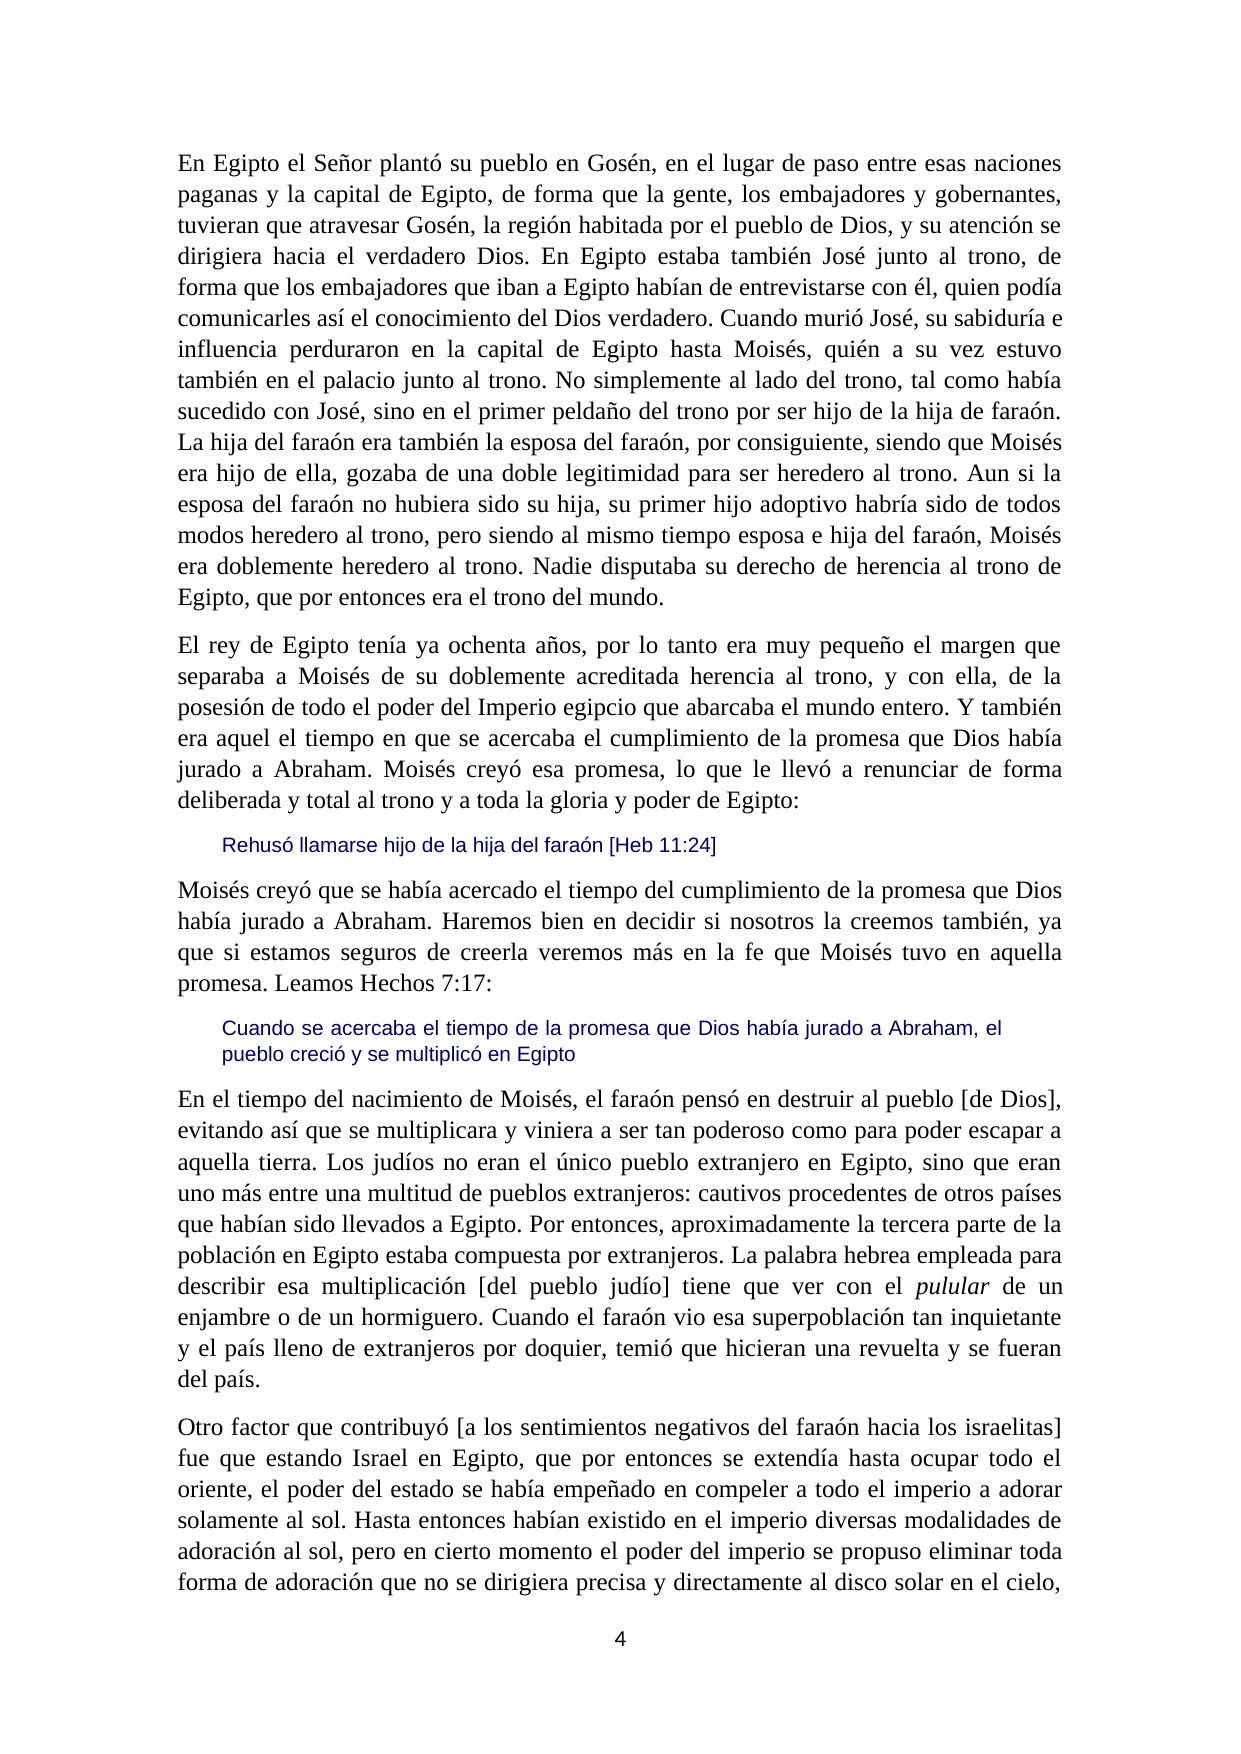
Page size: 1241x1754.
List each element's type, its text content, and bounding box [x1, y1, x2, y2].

text El rey de Egipto tenía ya ochenta años, por lo tanto era muy pequeño el margen que separaba a Moisés de su doblemente acreditada herencia al trono, y con ella, de la posesión de todo el poder del Imperio egipcio que abarcaba el mundo entero. Y también era aquel el tiempo en que se acercaba el cumplimiento de la promesa que Dios había jurado a Abraham. Moisés creyó esa promesa, lo que le llevó a renunciar de forma deliberada y total al trono y a toda la gloria y poder de Egipto: [177, 630, 1063, 814]
text Cuando se acercaba el tiempo de la promesa que Dios había jurado a Abraham, el pueblo creció y se multiplicó en Egipto [222, 1016, 1004, 1066]
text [177, 1412, 1063, 1596]
text En Egipto el Señor plantó su pueblo en Gosén, en el lugar de paso entre esas naciones paganas y la capital de Egipto, de forma que la gente, los embajadores y gobernantes, tuvieran que atravesar Gosén, la región habitada por el pueblo de Dios, y su atención se dirigiera hacia el verdadero Dios. En Egipto estaba también José junto al trono, de forma que los embajadores que iban a Egipto habían de entrevistarse con él, quien podía comunicarles así el conocimiento del Dios verdadero. Cuando murió José, su sabiduría e influencia perduraron en la capital de Egipto hasta Moisés, quién a su vez estuvo también en el palacio junto al trono. No simplemente al lado del trono, tal como había sucedido con José, sino en el primer peldaño del trono por ser hijo de la hija de faraón. La hija del faraón era también la esposa del faraón, por consiguiente, siendo que Moisés era hijo de ella, gozaba de una doble legitimidad para ser heredero al trono. Aun si la esposa del faraón no hubiera sido su hija, su primer hijo adoptivo habría sido de todos modos heredero al trono, pero siendo al mismo tiempo esposa e hija del faraón, Moisés era doblemente heredero al trono. Nadie disputaba su derecho de herencia al trono de Egipto, que por entonces era el trono del mundo. [177, 148, 1063, 611]
text En el tiempo del nacimiento de Moisés, el faraón pensó en destruir al pueblo [de Dios], evitando así que se multiplicara y viniera a ser tan poderoso como para poder escapar a aquella tierra. Los judíos no eran el único pueblo extranjero en Egipto, sino que eran uno más entre una multitud de pueblos extranjeros: cautivos procedentes de otros países que habían sido llevados a Egipto. Por entonces, aproximadamente la tercera parte de la población en Egipto estaba compuesta por extranjeros. La palabra hebrea empleada para describir esa multiplicación [del pueblo judío] tiene que ver con el pulular de un enjambre o de un hormiguero. Cuando el faraón vio esa superpoblación tan inquietante y el país lleno de extranjeros por doquier, temió que hicieran una revuelta y se fueran del país. [177, 1084, 1063, 1393]
text Moisés creyó que se había acercado el tiempo del cumplimiento de la promesa que Dios había jurado a Abraham. Haremos bien en decidir si nosotros la creemos también, ya que si estamos seguros de creerla veremos más en la fe que Moisés tuvo en aquella promesa. Leamos Hechos 7:17: [177, 875, 1063, 997]
text Rehusó llamarse hijo de la hija del faraón [Heb 11:24] [222, 833, 1004, 857]
